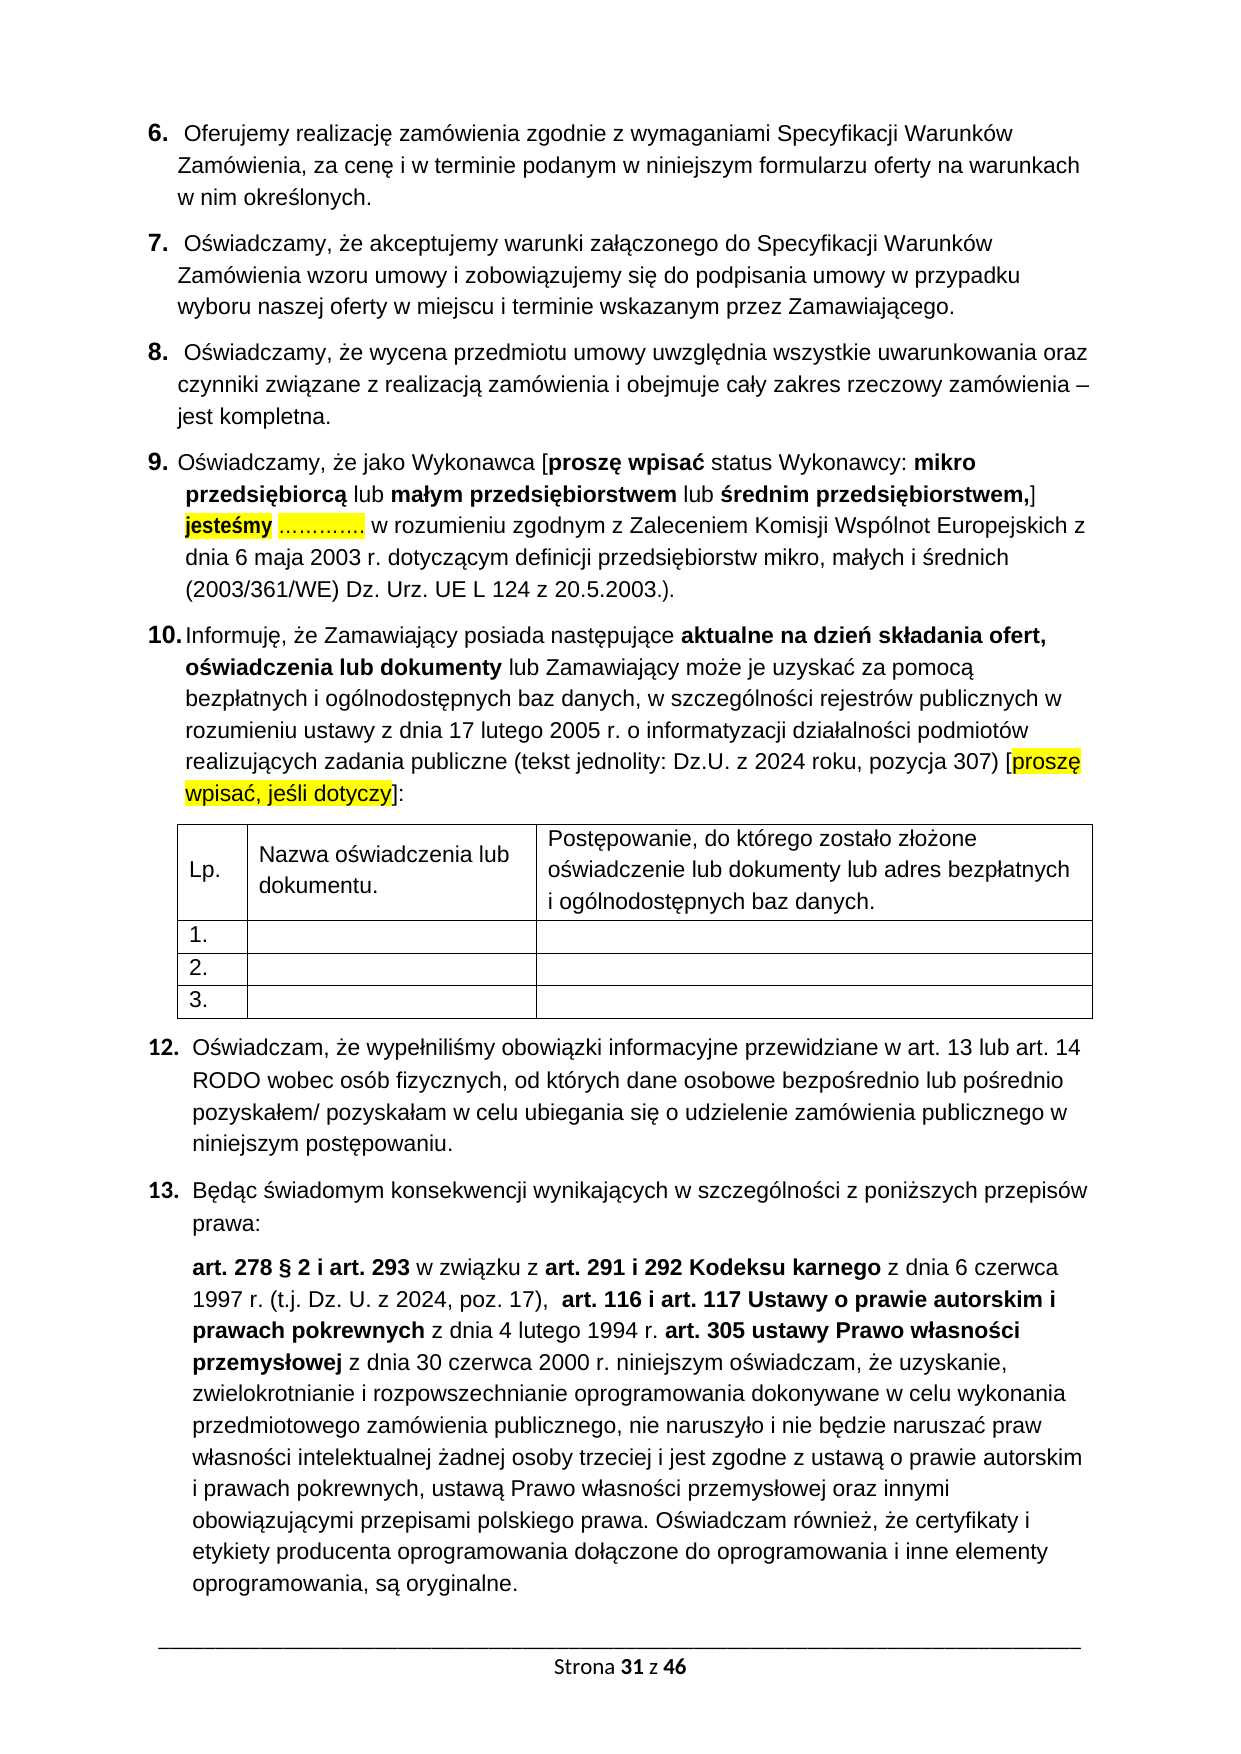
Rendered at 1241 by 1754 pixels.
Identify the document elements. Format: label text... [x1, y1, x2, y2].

list Oświadczamy, że jako Wykonawca [proszę wpisać status Wykonawcy: mikro przedsiębiorcą lub małym przedsiębiorstwem lub średnim przedsiębiorstwem,] jesteśmy …………. w rozumieniu zgodnym z Zaleceniem Komisji Wspólnot Europejskich z dnia 6 maja 2003 r. dotyczącym definicji przedsiębiorstw mikro, małych i średnich (2003/361/WE) Dz. Urz. UE L 124 z 20.5.2003.). [148, 447, 1092, 602]
table_cell [178, 921, 247, 953]
list Oferujemy realizację zamówienia zgodnie z wymaganiami Specyfikacji Warunków Zamówienia, za cenę i w terminie podanym w niniejszym formularzu oferty na warunkach w nim określonych. [148, 118, 1092, 210]
table_header Lp. [178, 825, 247, 920]
list Oświadczamy, że wycena przedmiotu umowy uwzględnia wszystkie uwarunkowania oraz czynniki związane z realizacją zamówienia i obejmuje cały zakres rzeczowy zamówienia – jest kompletna. [148, 337, 1092, 429]
list Będąc świadomym konsekwencji wynikających w szczególności z poniższych przepisów prawa: [148, 1174, 1092, 1236]
list Oświadczamy, że akceptujemy warunki załączonego do Specyfikacji Warunków Zamówienia wzoru umowy i zobowiązujemy się do podpisania umowy w przypadku wyboru naszej oferty w miejscu i terminie wskazanym przez Zamawiającego. [148, 228, 1092, 319]
table_cell [248, 921, 536, 953]
table_cell [248, 986, 536, 1018]
table_header Nazwa oświadczenia lub dokumentu. [248, 825, 536, 920]
table_cell [537, 986, 1092, 1018]
table_cell [178, 954, 247, 985]
list Informuję, że Zamawiający posiada następujące aktualne na dzień składania ofert, oświadczenia lub dokumenty lub Zamawiający może je uzyskać za pomocą bezpłatnych i ogólnodostępnych baz danych, w szczególności rejestrów publicznych w rozumieniu ustawy z dnia 17 lutego 2005 r. o informatyzacji działalności podmiotów realizujących zadania publiczne (tekst jednolity: Dz.U. z 2024 roku, pozycja 307) [proszę wpisać, jeśli dotyczy]: [148, 619, 1092, 806]
table_header Postępowanie, do którego zostało złożone oświadczenie lub dokumenty lub adres bezpłatnych i ogólnodostępnych baz danych. [537, 825, 1092, 920]
list Oświadczam, że wypełniliśmy obowiązki informacyjne przewidziane w art. 13 lub art. 14 RODO wobec osób fizycznych, od których dane osobowe bezpośrednio lub pośrednio pozyskałem/ pozyskałam w celu ubiegania się o udzielenie zamówienia publicznego w niniejszym postępowaniu. [148, 1031, 1092, 1157]
table_cell [537, 954, 1092, 985]
table_cell [248, 954, 536, 985]
table_cell [537, 921, 1092, 953]
text art. 278 § 2 i art. 293 w związku z art. 291 i 292 Kodeksu karnego z dnia 6 czerwca 1997 r. (t.j. Dz. U. z 2024, poz. 17), art. 116 i art. 117 Ustawy o prawie autorskim i prawach pokrewnych z dnia 4 lutego 1994 r. art. 305 ustawy Prawo własności przemysłowej z dnia 30 czerwca 2000 r. niniejszym oświadczam, że uzyskanie, zwielokrotnianie i rozpowszechnianie oprogramowania dokonywane w celu wykonania przedmiotowego zamówienia publicznego, nie naruszyło i nie będzie naruszać praw własności intelektualnej żadnej osoby trzeciej i jest zgodne z ustawą o prawie autorskim i prawach pokrewnych, ustawą Prawo własności przemysłowej oraz innymi obowiązującymi przepisami polskiego prawa. Oświadczam również, że certyfikaty i etykiety producenta oprogramowania dołączone do oprogramowania i inne elementy oprogramowania, są oryginalne. [192, 1254, 1092, 1596]
table_cell [178, 986, 247, 1018]
